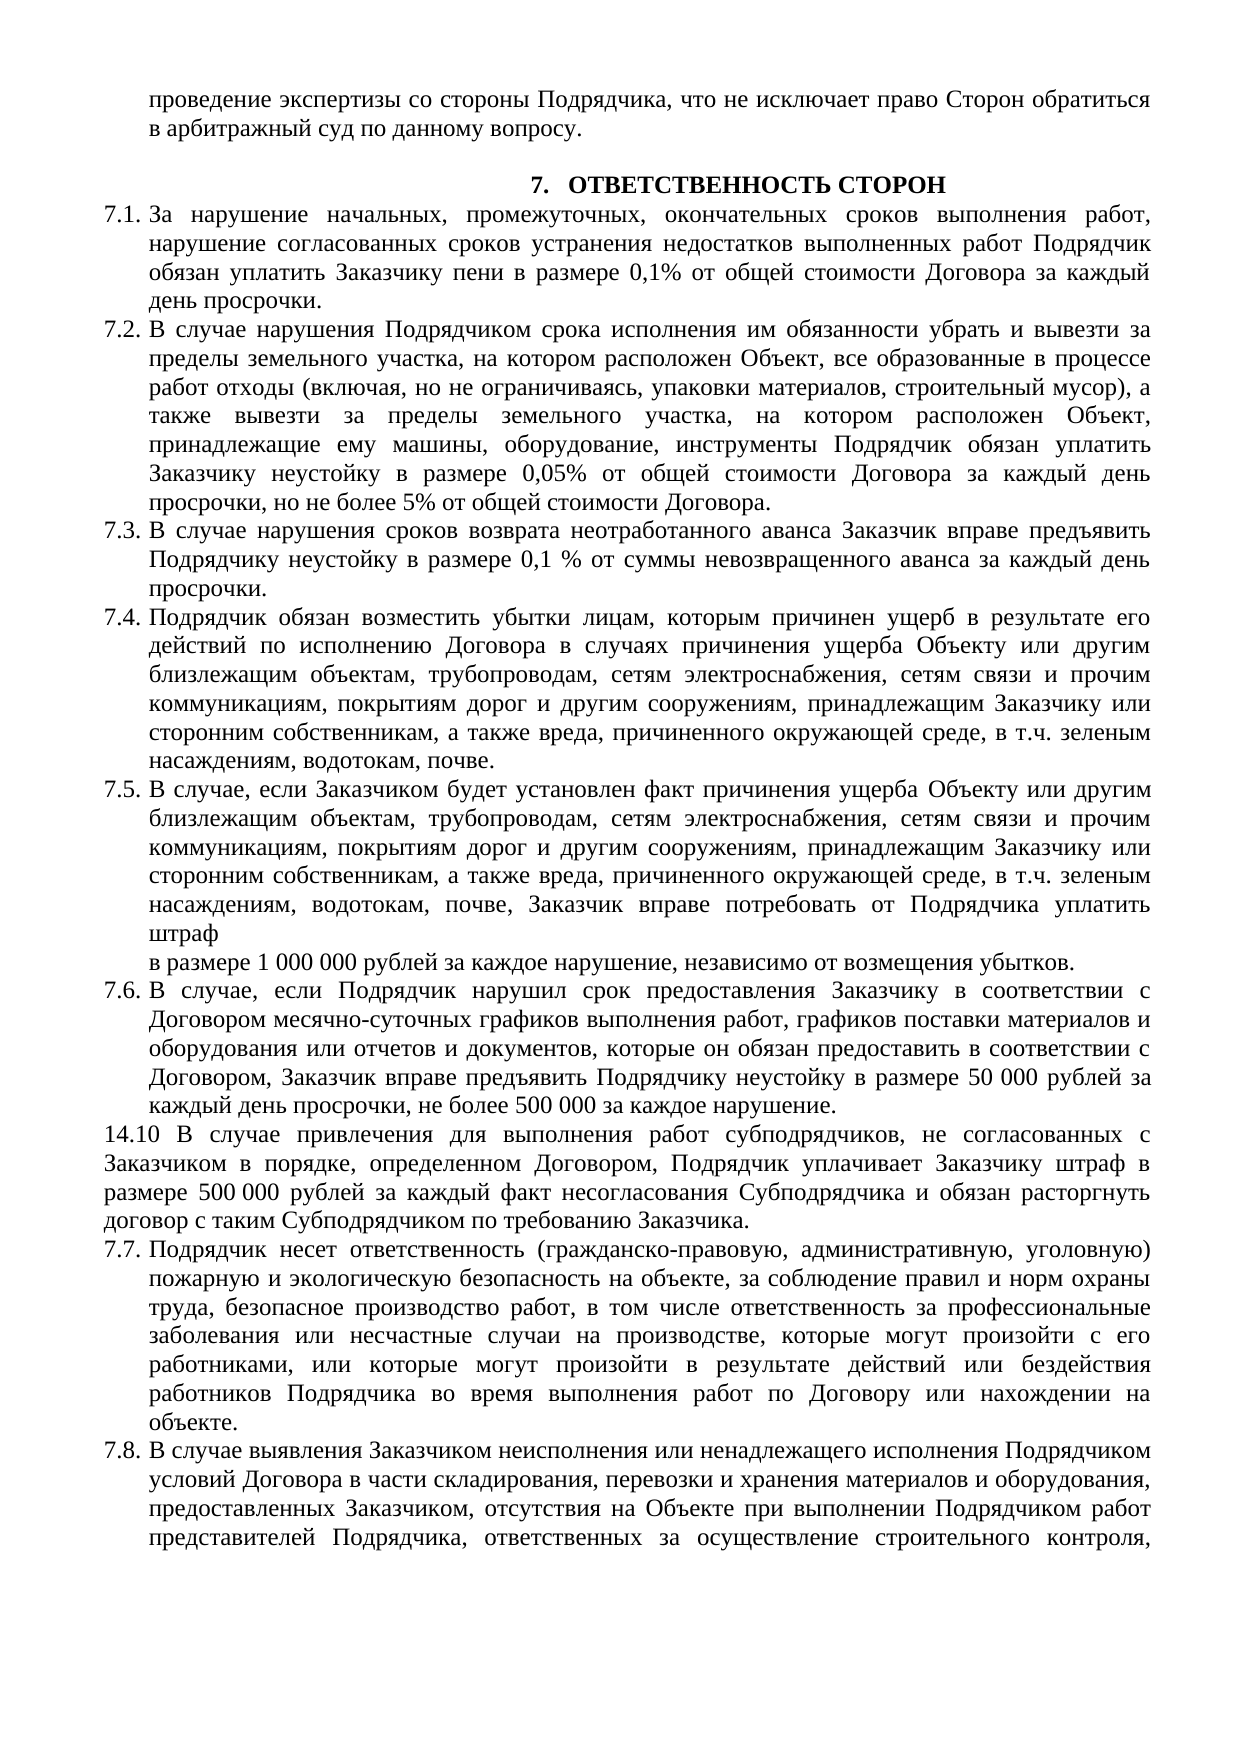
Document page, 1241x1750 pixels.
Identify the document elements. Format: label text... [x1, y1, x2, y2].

text В случае, если Заказчиком будет установлен факт причинения ущерба Объекту или другим близлежащим объектам, трубопроводам, сетям электроснабжения, сетям связи и прочим коммуникациям, покрытиям дорог и другим сооружениям, принадлежащим Заказчику или сторонним собственникам, а также вреда, причиненного окружающей среде, в т.ч. зеленым насаждениям, водотокам, почве, Заказчик вправе потребовать от Подрядчика уплатить штраф в размере 1 000 000 рублей за каждое нарушение, независимо от возмещения убытков. [103, 774, 1152, 976]
text За нарушение начальных, промежуточных, окончательных сроков выполнения работ, нарушение согласованных сроков устранения недостатков выполненных работ Подрядчик обязан уплатить Заказчику пени в размере 0,1% от общей стоимости Договора за каждый день просрочки. [103, 199, 1152, 314]
text В случае нарушения сроков возврата неотработанного аванса Заказчик вправе предъявить Подрядчику неустойку в размере 0,1 % от суммы невозвращенного аванса за каждый день просрочки. [103, 516, 1152, 602]
text В случае нарушения Подрядчиком срока исполнения им обязанности убрать и вывезти за пределы земельного участка, на котором расположен Объект, все образованные в процессе работ отходы (включая, но не ограничиваясь, упаковки материалов, строительный мусор), а также вывезти за пределы земельного участка, на котором расположен Объект, принадлежащие ему машины, оборудование, инструменты Подрядчик обязан уплатить Заказчику неустойку в размере 0,05% от общей стоимости Договора за каждый день просрочки, но не более 5% от общей стоимости Договора. [103, 314, 1152, 516]
text 14.10 В случае привлечения для выполнения работ субподрядчиков, не согласованных с Заказчиком в порядке, определенном Договором, Подрядчик уплачивает Заказчику штраф в размере 500 000 рублей за каждый факт несогласования Субподрядчика и обязан расторгнуть договор с таким Субподрядчиком по требованию Заказчика. [103, 1119, 1152, 1234]
text Подрядчик несет ответственность (гражданско-правовую, административную, уголовную) пожарную и экологическую безопасность на объекте, за соблюдение правил и норм охраны труда, безопасное производство работ, в том числе ответственность за профессиональные заболевания или несчастные случаи на производстве, которые могут произойти с его работниками, или которые могут произойти в результате действий или бездействия работников Подрядчика во время выполнения работ по Договору или нахождении на объекте. [103, 1234, 1152, 1436]
text ОТВЕТСТВЕННОСТЬ СТОРОН [325, 171, 1152, 199]
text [103, 84, 1152, 142]
text В случае, если Подрядчик нарушил срок предоставления Заказчику в соответствии с Договором месячно-суточных графиков выполнения работ, графиков поставки материалов и оборудования или отчетов и документов, которые он обязан предоставить в соответствии с Договором, Заказчик вправе предъявить Подрядчику неустойку в размере 50 000 рублей за каждый день просрочки, не более 500 000 за каждое нарушение. [103, 976, 1152, 1119]
text Подрядчик обязан возместить убытки лицам, которым причинен ущерб в результате его действий по исполнению Договора в случаях причинения ущерба Объекту или другим близлежащим объектам, трубопроводам, сетям электроснабжения, сетям связи и прочим коммуникациям, покрытиям дорог и другим сооружениям, принадлежащим Заказчику или сторонним собственникам, а также вреда, причиненного окружающей среде, в т.ч. зеленым насаждениям, водотокам, почве. [103, 602, 1152, 774]
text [103, 1436, 1152, 1551]
